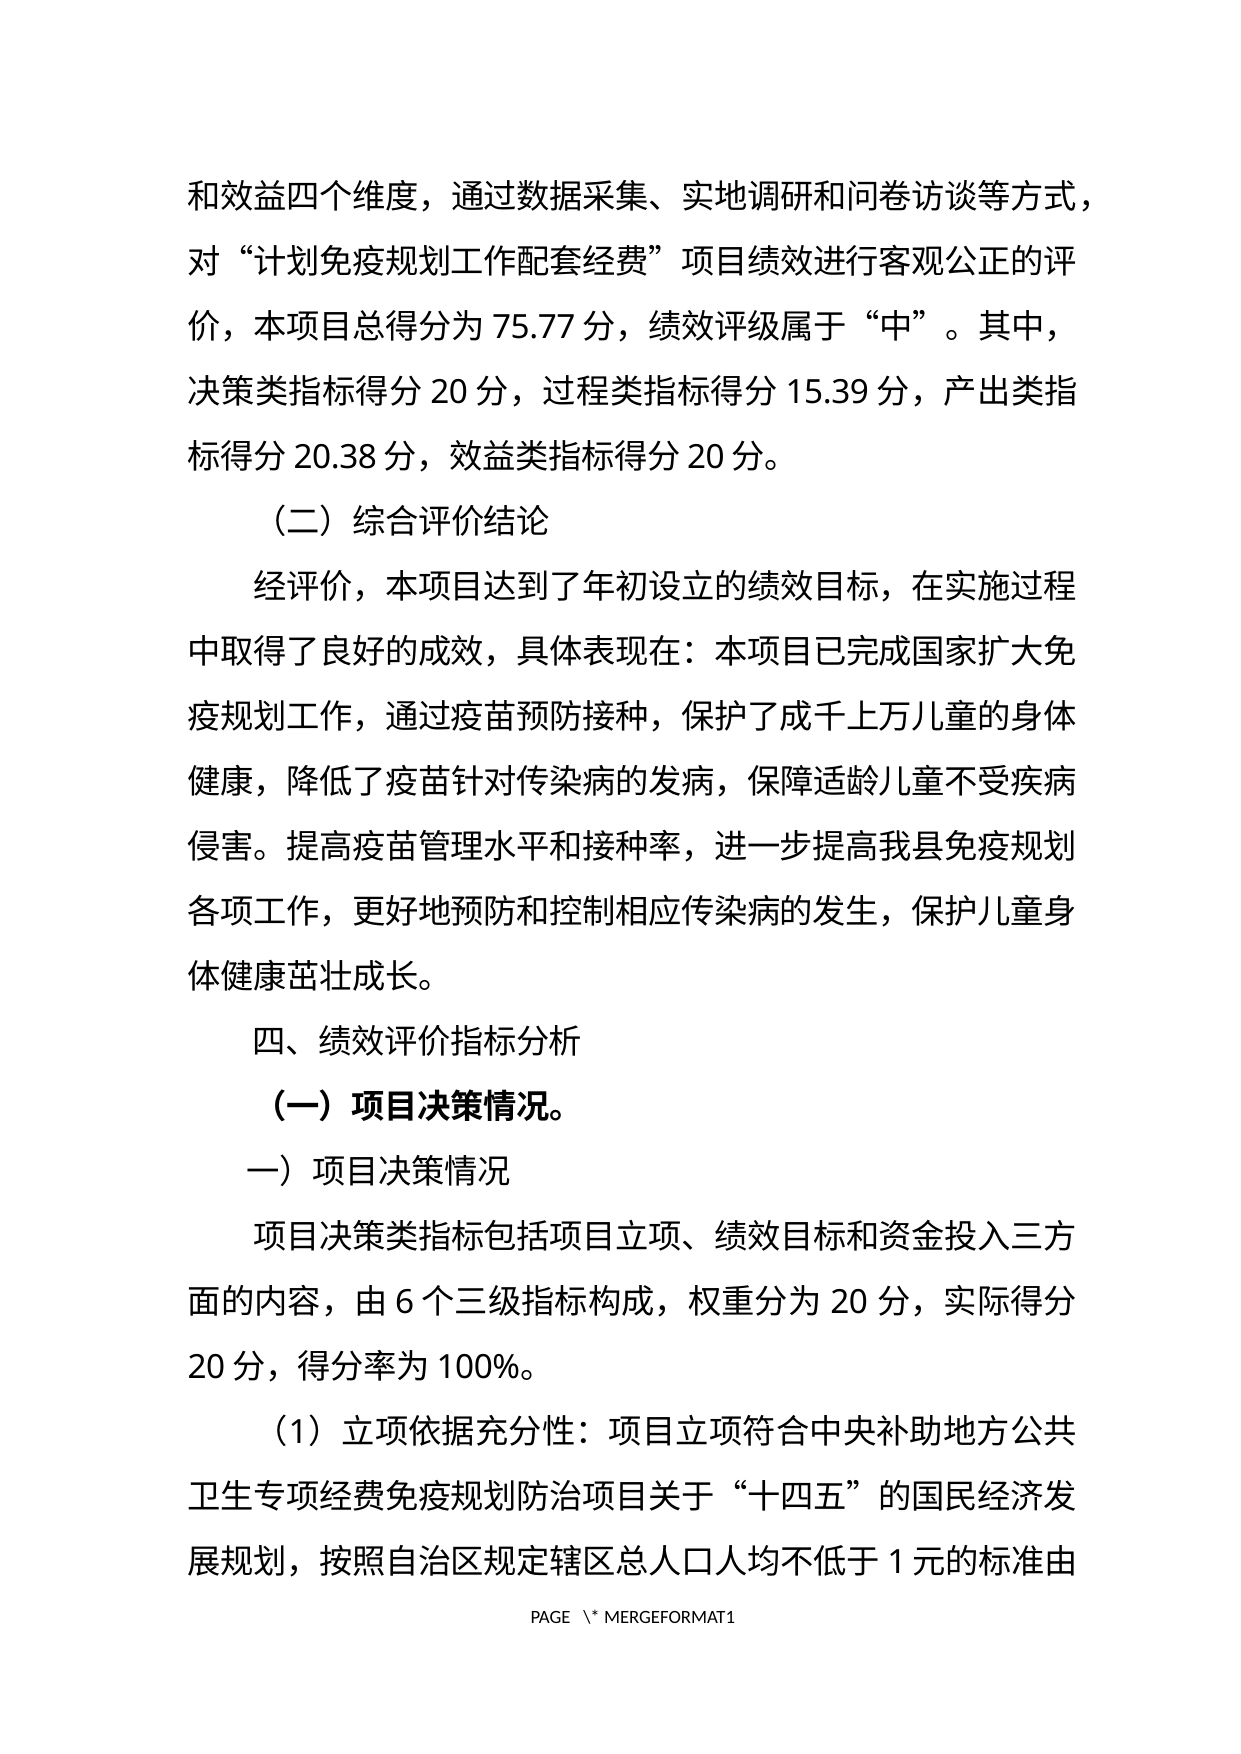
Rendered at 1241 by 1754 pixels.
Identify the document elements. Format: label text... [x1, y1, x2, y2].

text 四、绩效评价指标分析 [187, 1007, 1078, 1072]
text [187, 162, 1078, 1007]
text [187, 1137, 1078, 1592]
text （一）项目决策情况。 [187, 1072, 1078, 1137]
